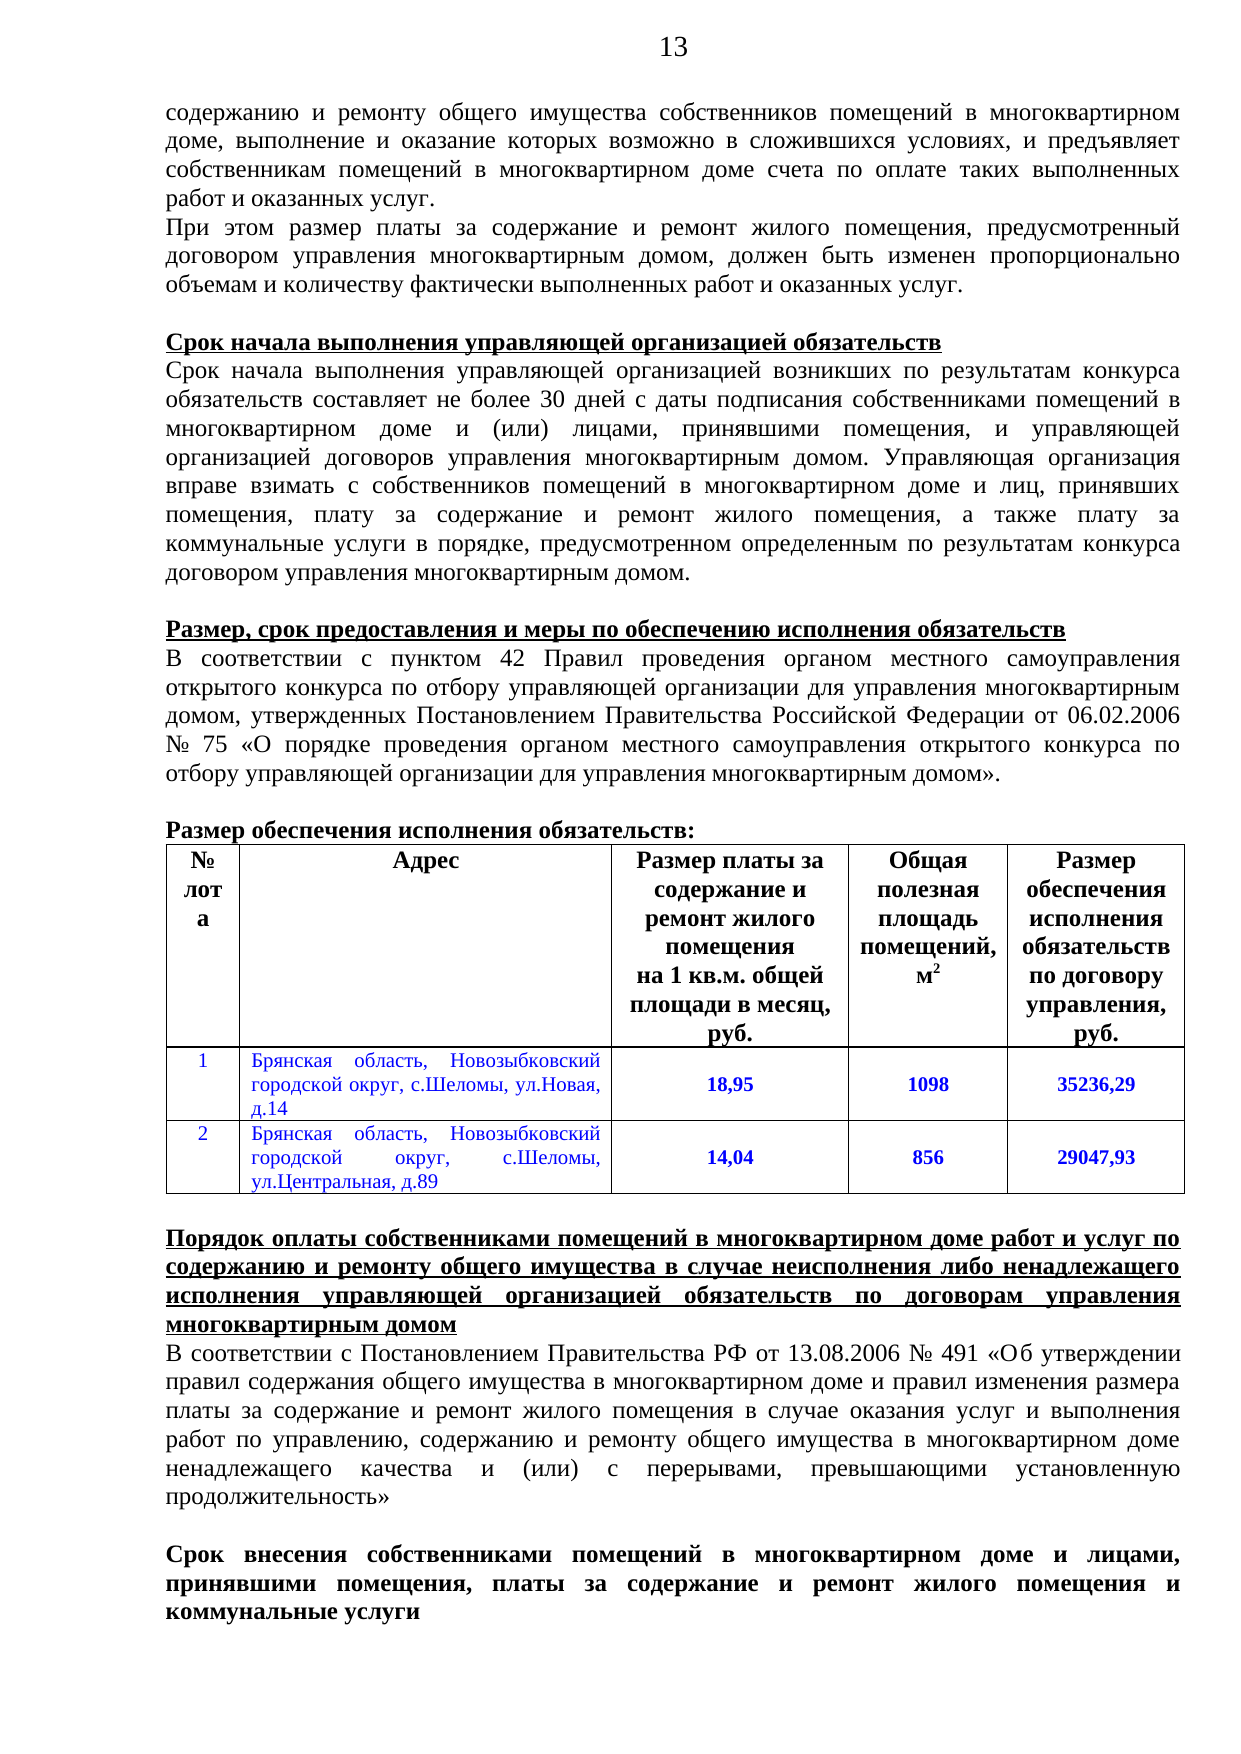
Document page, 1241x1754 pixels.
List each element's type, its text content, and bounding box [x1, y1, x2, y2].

text Порядок оплаты собственниками помещений в многоквартирном доме работ и услуг по содержанию и ремонту общего имущества в случае неисполнения либо ненадлежащего исполнения управляющей организацией обязательств по договорам управления многоквартирным домом [165, 1249, 1181, 1276]
text Порядок оплаты собственниками помещений в многоквартирном доме работ и услуг по содержанию и ремонту общего имущества в случае неисполнения либо ненадлежащего исполнения управляющей организацией обязательств по договорам управления многоквартирным домом [165, 1306, 1181, 1338]
table_cell 14,04 [612, 1121, 848, 1193]
table_cell Брянская область, Новозыбковский городской округ, с.Шеломы, ул.Новая, д.14 [240, 1048, 611, 1120]
table_cell 1098 [849, 1048, 1007, 1120]
table_cell 35236,29 [1008, 1048, 1184, 1120]
text В соответствии с Постановлением Правительства РФ от 13.08.2006 № 491 «Об утверждении правил содержания общего имущества в многоквартирном доме и правил изменения размера платы за содержание и ремонт жилого помещения в случае оказания услуг и выполнения работ по управлению, содержанию и ремонту общего имущества в многоквартирном доме ненадлежащего качества и (или) с перерывами, превышающими установленную продолжительность» [165, 1338, 1181, 1510]
text При этом размер платы за содержание и ремонт жилого помещения, предусмотренный договором управления многоквартирным домом, должен быть изменен пропорционально объемам и количеству фактически выполненных работ и оказанных услуг. [165, 212, 1181, 298]
text Срок начала выполнения управляющей организацией обязательств [165, 327, 1181, 355]
text Срок начала выполнения управляющей организацией возникших по результатам конкурса обязательств составляет не более 30 дней с даты подписания собственниками помещений в многоквартирном доме и (или) лицами, принявшими помещения, и управляющей организацией договоров управления многоквартирным домом. Управляющая организация вправе взимать с собственников помещений в многоквартирном доме и лиц, принявших помещения, плату за содержание и ремонт жилого помещения, а также плату за коммунальные услуги в порядке, предусмотренном определенным по результатам конкурса договором управления многоквартирным домом. [165, 355, 1181, 585]
text Размер, срок предоставления и меры по обеспечению исполнения обязательств [165, 614, 1181, 643]
text Порядок оплаты собственниками помещений в многоквартирном доме работ и услуг по содержанию и ремонту общего имущества в случае неисполнения либо ненадлежащего исполнения управляющей организацией обязательств по договорам управления многоквартирным домом [165, 1277, 1181, 1305]
table_cell 856 [849, 1121, 1007, 1193]
table_header Размер платы за содержание и ремонт жилого помещения на 1 кв.м. общей площади в месяц, руб. [612, 845, 848, 1046]
text Срок внесения собственниками помещений в многоквартирном доме и лицами, принявшими помещения, платы за содержание и ремонт жилого помещения и коммунальные услуги [165, 1539, 1181, 1625]
table_cell 2 [167, 1121, 239, 1193]
table_cell 29047,93 [1008, 1121, 1184, 1193]
text В соответствии с пунктом 42 Правил проведения органом местного самоуправления открытого конкурса по отбору управляющей организации для управления многоквартирным домом, утвержденных Постановлением Правительства Российской Федерации от 06.02.2006 № 75 «О порядке проведения органом местного самоуправления открытого конкурса по отбору управляющей организации для управления многоквартирным домом». [165, 643, 1181, 787]
table_cell Брянская область, Новозыбковский городской округ, с.Шеломы, ул.Центральная, д.89 [240, 1121, 611, 1193]
table_header Общая полезная площадь помещений, м2 [849, 845, 1007, 1046]
text Порядок оплаты собственниками помещений в многоквартирном доме работ и услуг по содержанию и ремонту общего имущества в случае неисполнения либо ненадлежащего исполнения управляющей организацией обязательств по договорам управления многоквартирным домом [165, 1223, 1181, 1248]
text Размер обеспечения исполнения обязательств: [165, 815, 1181, 844]
table_cell 1 [167, 1048, 239, 1120]
table_cell 18,95 [612, 1048, 848, 1120]
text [165, 97, 1181, 212]
table_header № лота [167, 845, 239, 1046]
table_header Размер обеспечения исполнения обязательств по договору управления, руб. [1008, 845, 1184, 1046]
table_header Адрес [240, 845, 611, 1046]
